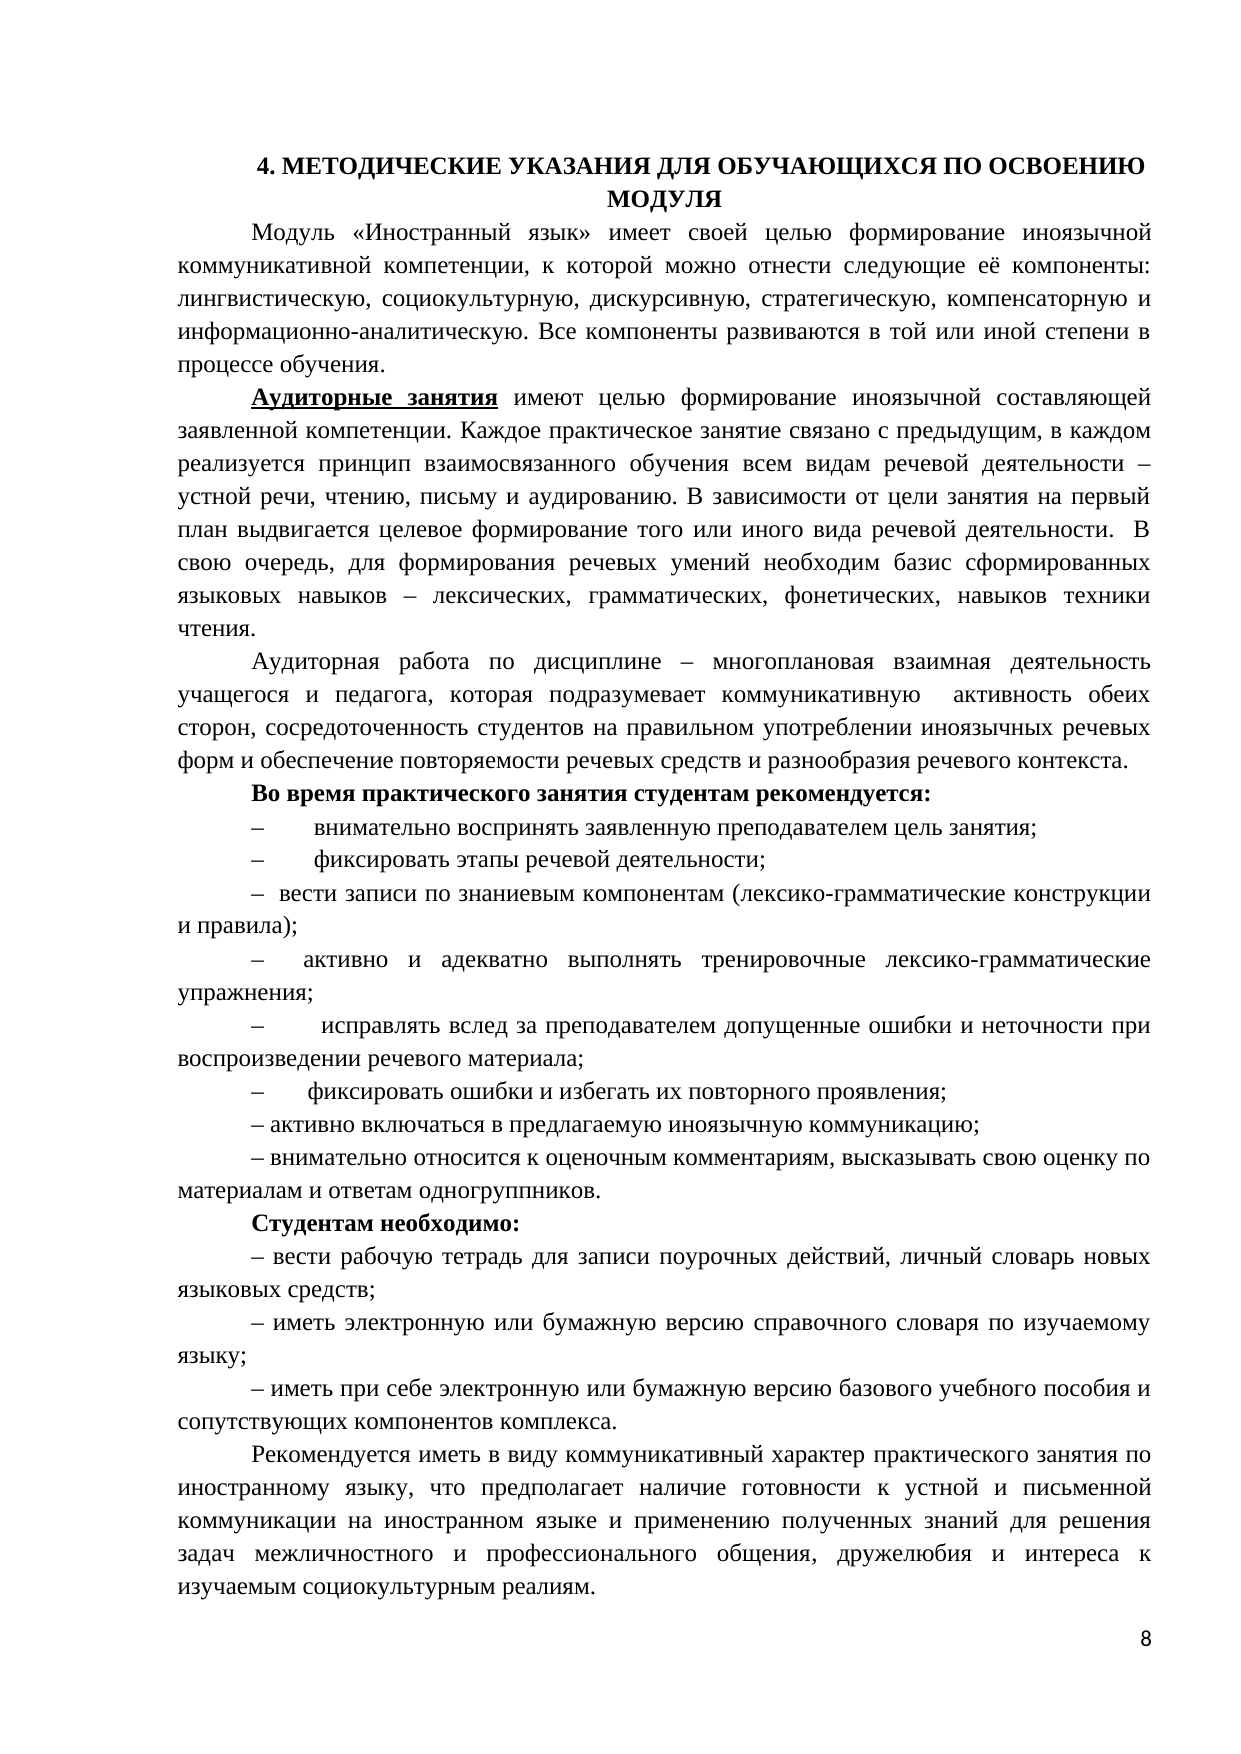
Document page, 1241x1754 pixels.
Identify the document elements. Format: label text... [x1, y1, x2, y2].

text – вести записи по знаниевым компонентам (лексико-грамматические конструкции и правила); [177, 878, 1152, 939]
text Рекомендуется иметь в виду коммуникативный характер практического занятия по иностранному языку, что предполагает наличие готовности к устной и письменной коммуникации на иностранном языке и применению полученных знаний для решения задач межличностного и профессионального общения, дружелюбия и интереса к изучаемым социокультурным реалиям. [177, 1439, 1152, 1505]
text – внимательно воспринять заявленную преподавателем цель занятия; [177, 812, 1152, 840]
text – вести рабочую тетрадь для записи поурочных действий, личный словарь новых языковых средств; [177, 1241, 1152, 1303]
text – иметь при себе электронную или бумажную версию базового учебного пособия и сопутствующих компонентов комплекса. [177, 1373, 1152, 1435]
text – фиксировать ошибки и избегать их повторного проявления; [177, 1076, 1152, 1104]
text Рекомендуется иметь в виду коммуникативный характер практического занятия по иностранному языку, что предполагает наличие готовности к устной и письменной коммуникации на иностранном языке и применению полученных знаний для решения задач межличностного и профессионального общения, дружелюбия и интереса к изучаемым социокультурным реалиям. [177, 1534, 1152, 1600]
text – фиксировать этапы речевой деятельности; [177, 844, 1152, 873]
text Аудиторная работа по дисциплине – многоплановая взаимная деятельность учащегося и педагога, которая подразумевает коммуникативную активность обеих сторон, сосредоточенность студентов на правильном употреблении иноязычных речевых форм и обеспечение повторяемости речевых средств и разнообразия речевого контекста. [177, 646, 1152, 774]
text 4. МЕТОДИЧЕСКИЕ УКАЗАНИЯ ДЛЯ ОБУЧАЮЩИХСЯ ПО ОСВОЕНИЮ МОДУЛЯ [177, 151, 1152, 213]
text Модуль «Иностранный язык» имеет своей целью формирование иноязычной коммуникативной компетенции, к которой можно отнести следующие её компоненты: лингвистическую, социокультурную, дискурсивную, стратегическую, компенсаторную и информационно-аналитическую. Все компоненты развиваются в той или иной степени в процессе обучения. [177, 217, 1152, 378]
text – иметь электронную или бумажную версию справочного словаря по изучаемому языку; [177, 1307, 1152, 1369]
text – исправлять вслед за преподавателем допущенные ошибки и неточности при воспроизведении речевого материала; [177, 1010, 1152, 1071]
text – активно включаться в предлагаемую иноязычную коммуникацию; [177, 1109, 1152, 1137]
text Аудиторные занятия имеют целью формирование иноязычной составляющей заявленной компетенции. Каждое практическое занятие связано с предыдущим, в каждом реализуется принцип взаимосвязанного обучения всем видам речевой деятельности – устной речи, чтению, письму и аудированию. В зависимости от цели занятия на первый план выдвигается целевое формирование того или иного вида речевой деятельности. В свою очередь, для формирования речевых умений необходим базис сформированных языковых навыков – лексических, грамматических, фонетических, навыков техники чтения. [177, 382, 1152, 642]
text Студентам необходимо: [177, 1208, 1152, 1237]
text – активно и адекватно выполнять тренировочные лексико-грамматические упражнения; [177, 944, 1152, 1005]
text – внимательно относится к оценочным комментариям, высказывать свою оценку по материалам и ответам одногруппников. [177, 1142, 1152, 1203]
text Во время практического занятия студентам рекомендуется: [177, 778, 1152, 807]
